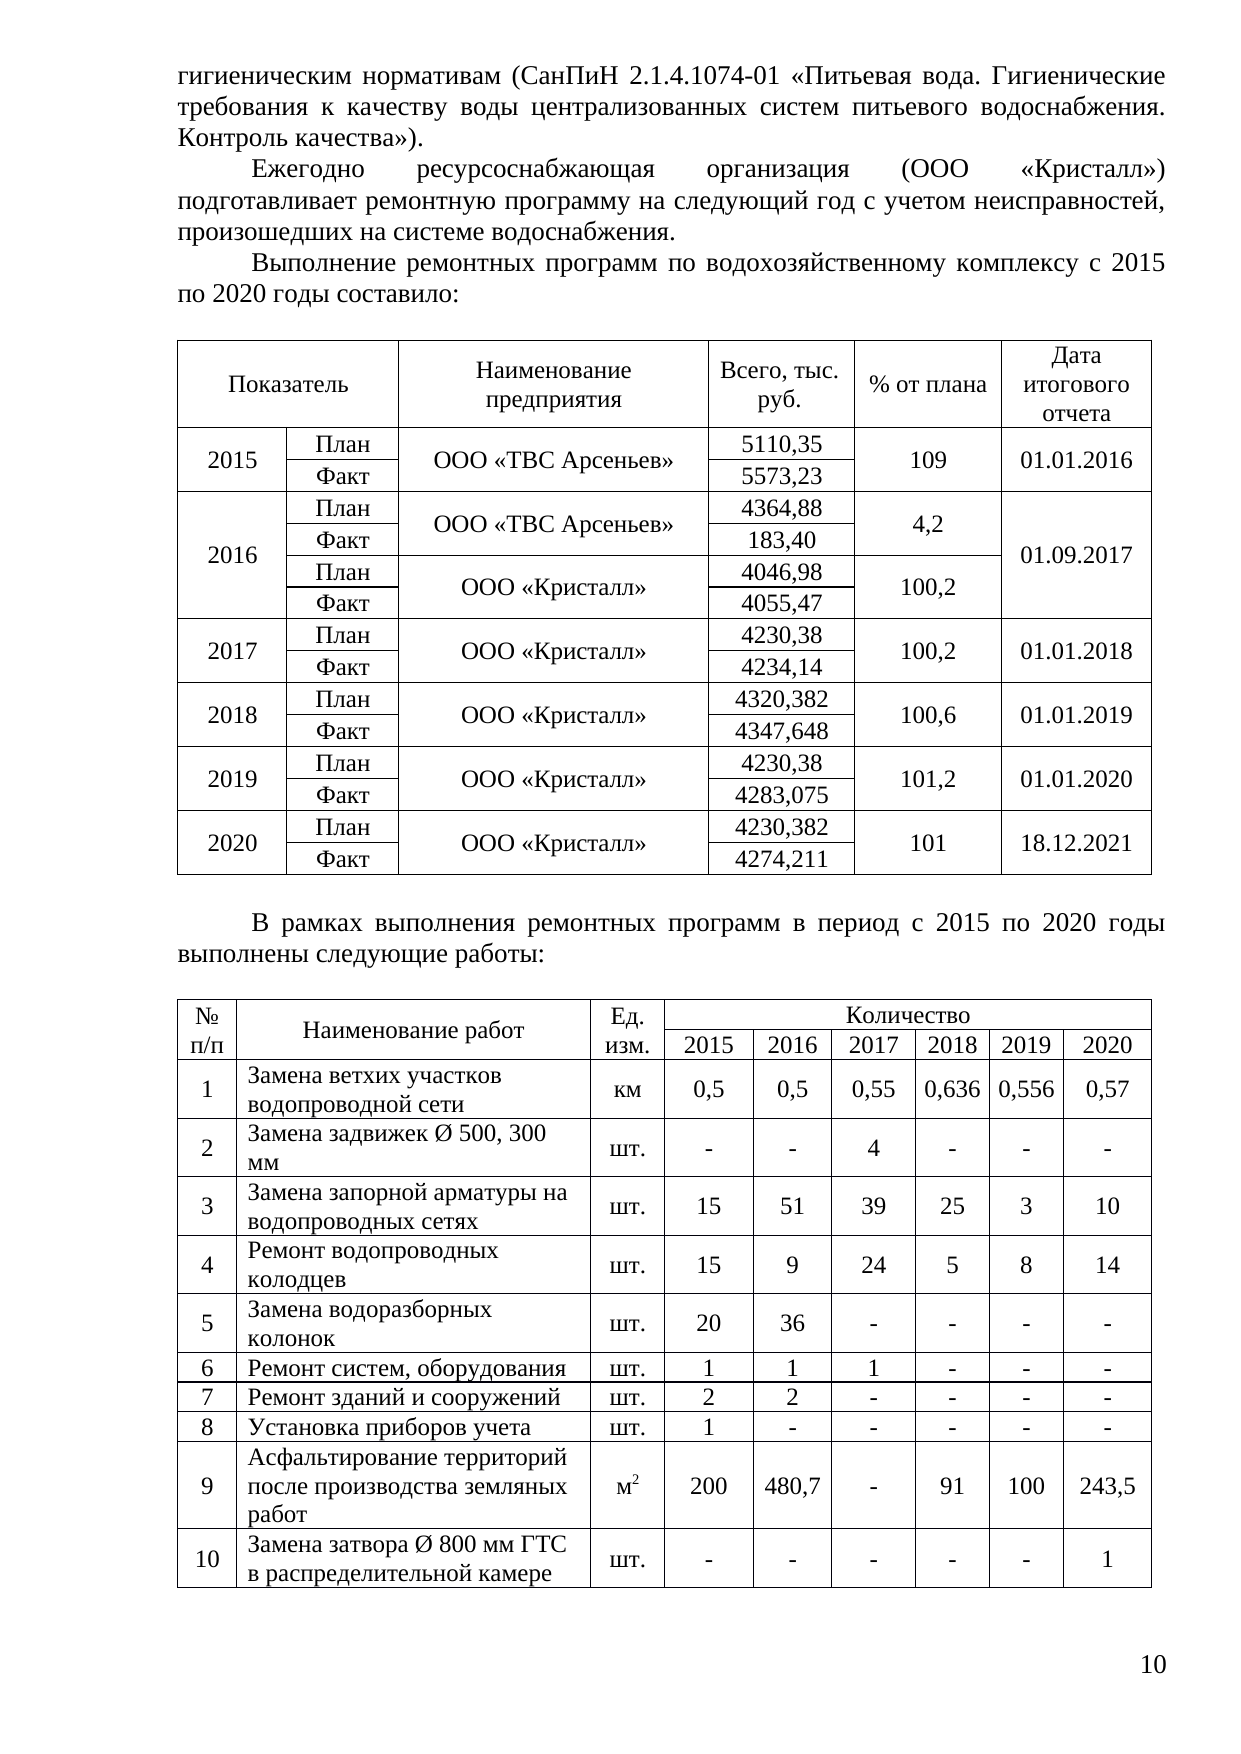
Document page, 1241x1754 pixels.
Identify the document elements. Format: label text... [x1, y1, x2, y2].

table_cell 3 [990, 1177, 1063, 1234]
table_cell 2015 [665, 1030, 753, 1059]
table_cell - [832, 1294, 915, 1352]
table_cell 0,57 [1064, 1060, 1151, 1117]
table_cell ООО «Кристалл» [399, 811, 708, 874]
table_cell 14 [1064, 1236, 1151, 1293]
table_cell 2017 [178, 619, 286, 682]
table_cell - [754, 1529, 831, 1587]
table_cell ООО «ТВС Арсеньев» [399, 492, 708, 554]
table_cell - [832, 1412, 915, 1441]
table_cell 5 [916, 1236, 989, 1293]
table_cell 8 [990, 1236, 1063, 1293]
table_cell - [832, 1442, 915, 1528]
table_cell - [754, 1119, 831, 1176]
table_cell - [832, 1529, 915, 1587]
table_cell 15 [665, 1236, 753, 1293]
table_cell шт. [591, 1294, 664, 1352]
table_cell 100,2 [855, 619, 1001, 682]
table_cell 100,6 [855, 683, 1001, 746]
table_cell шт. [591, 1236, 664, 1293]
table_cell - [1064, 1412, 1151, 1441]
table_cell шт. [591, 1529, 664, 1587]
table_cell Замена водоразборных колонок [237, 1294, 590, 1352]
table_cell - [665, 1529, 753, 1587]
table_cell - [916, 1294, 989, 1352]
table_cell 4230,38 [709, 747, 854, 778]
table_cell 1 [178, 1060, 236, 1117]
table_cell 4 [178, 1236, 236, 1293]
table_cell 4274,211 [709, 843, 854, 874]
table_cell План [287, 683, 398, 714]
table_cell 51 [754, 1177, 831, 1234]
table_cell 101,2 [855, 747, 1001, 810]
table_cell Замена затвора Ø 800 мм ГТС в распределительной камере [237, 1529, 590, 1587]
table_header Количество [665, 1000, 1151, 1029]
table_cell 7 [178, 1383, 236, 1411]
table_cell 39 [832, 1177, 915, 1234]
table_cell 01.01.2020 [1002, 747, 1151, 810]
table_header % от плана [855, 341, 1001, 427]
table_cell План [287, 811, 398, 842]
table_cell - [832, 1383, 915, 1411]
table_cell 2 [754, 1383, 831, 1411]
table_cell км [591, 1060, 664, 1117]
table_cell Факт [287, 460, 398, 491]
table_cell 4055,47 [709, 588, 854, 618]
table_cell - [1064, 1383, 1151, 1411]
table_cell ООО «Кристалл» [399, 619, 708, 682]
table_cell - [990, 1529, 1063, 1587]
table_cell 10 [178, 1529, 236, 1587]
table_cell 0,5 [665, 1060, 753, 1117]
table_cell 4320,382 [709, 683, 854, 714]
table_cell 1 [1064, 1529, 1151, 1587]
table_cell План [287, 747, 398, 778]
table_header Показатель [178, 341, 398, 427]
table_cell Факт [287, 779, 398, 810]
table_header Наименование работ [237, 1000, 590, 1059]
table_cell - [916, 1353, 989, 1381]
table_cell 2015 [178, 428, 286, 491]
table_cell ООО «Кристалл» [399, 556, 708, 618]
table_cell шт. [591, 1177, 664, 1234]
table_cell 1 [665, 1412, 753, 1441]
table_cell 9 [754, 1236, 831, 1293]
table_cell 2016 [754, 1030, 831, 1059]
table_cell 3 [178, 1177, 236, 1234]
table_cell Факт [287, 651, 398, 682]
table_cell 2020 [178, 811, 286, 874]
table_cell 4347,648 [709, 715, 854, 746]
table_cell - [1064, 1119, 1151, 1176]
table_cell Замена ветхих участков водопроводной сети [237, 1060, 590, 1117]
table_cell 243,5 [1064, 1442, 1151, 1528]
table_cell 183,40 [709, 524, 854, 554]
table_cell ООО «Кристалл» [399, 747, 708, 810]
table_cell 8 [178, 1412, 236, 1441]
table_cell 109 [855, 428, 1001, 491]
table_cell 25 [916, 1177, 989, 1234]
table_header Наименование предприятия [399, 341, 708, 427]
table_cell - [1064, 1294, 1151, 1352]
table_header Ед. изм. [591, 1000, 664, 1059]
table_cell 2018 [916, 1030, 989, 1059]
table_cell м2 [591, 1442, 664, 1528]
table_cell 36 [754, 1294, 831, 1352]
table_cell 15 [665, 1177, 753, 1234]
table_cell 4230,38 [709, 619, 854, 650]
table_cell Факт [287, 843, 398, 874]
table_cell 0,556 [990, 1060, 1063, 1117]
table_cell 2 [665, 1383, 753, 1411]
table_cell - [990, 1353, 1063, 1381]
table_cell 100,2 [855, 556, 1001, 618]
table_cell шт. [591, 1119, 664, 1176]
table_cell Ремонт систем, оборудования [237, 1353, 590, 1381]
table_cell 0,636 [916, 1060, 989, 1117]
table_cell Замена задвижек Ø 500, 300 мм [237, 1119, 590, 1176]
table_cell 4 [832, 1119, 915, 1176]
table_cell 01.01.2018 [1002, 619, 1151, 682]
table_cell 1 [754, 1353, 831, 1381]
table_cell 2018 [178, 683, 286, 746]
table_cell План [287, 619, 398, 650]
table_cell 0,5 [754, 1060, 831, 1117]
table_cell - [990, 1119, 1063, 1176]
table_cell 6 [178, 1353, 236, 1381]
table_cell - [990, 1412, 1063, 1441]
table_cell 5 [178, 1294, 236, 1352]
text Ежегодно ресурсоснабжающая организация (ООО «Кристалл») подготавливает ремонтную программу на следующий год с учетом неисправностей, произошедших на системе водоснабжения. [177, 153, 1167, 246]
table_cell 5573,23 [709, 460, 854, 491]
table_cell 01.01.2019 [1002, 683, 1151, 746]
table_cell 91 [916, 1442, 989, 1528]
table_cell 101 [855, 811, 1001, 874]
table_cell Асфальтирование территорий после производства земляных работ [237, 1442, 590, 1528]
table_cell Установка приборов учета [237, 1412, 590, 1441]
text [177, 59, 1167, 153]
table_cell - [665, 1119, 753, 1176]
table_cell - [990, 1294, 1063, 1352]
table_cell ООО «ТВС Арсеньев» [399, 428, 708, 491]
table_cell 4046,98 [709, 556, 854, 586]
table_cell 24 [832, 1236, 915, 1293]
table_cell 0,55 [832, 1060, 915, 1117]
table_cell 2016 [178, 492, 286, 618]
table_cell 200 [665, 1442, 753, 1528]
table_cell 2017 [832, 1030, 915, 1059]
table_cell 1 [832, 1353, 915, 1381]
table_cell 2 [178, 1119, 236, 1176]
table_cell Факт [287, 715, 398, 746]
table_cell Ремонт зданий и сооружений [237, 1383, 590, 1411]
table_header № п/п [178, 1000, 236, 1059]
table_cell 4230,382 [709, 811, 854, 842]
table_cell 9 [178, 1442, 236, 1528]
table_cell 1 [665, 1353, 753, 1381]
table_cell - [1064, 1353, 1151, 1381]
table_cell 4364,88 [709, 492, 854, 523]
table_cell 4,2 [855, 492, 1001, 554]
table_cell - [916, 1412, 989, 1441]
table_cell 18.12.2021 [1002, 811, 1151, 874]
table_cell 4234,14 [709, 651, 854, 682]
table_cell 01.09.2017 [1002, 492, 1151, 618]
table_cell 2020 [1064, 1030, 1151, 1059]
table_cell - [916, 1383, 989, 1411]
text В рамках выполнения ремонтных программ в период с 2015 по 2020 годы выполнены следующие работы: [177, 906, 1167, 968]
table_cell шт. [591, 1412, 664, 1441]
table_cell Факт [287, 588, 398, 618]
table_cell 01.01.2016 [1002, 428, 1151, 491]
table_cell 10 [1064, 1177, 1151, 1234]
table_cell 20 [665, 1294, 753, 1352]
table_cell - [990, 1383, 1063, 1411]
table_cell ООО «Кристалл» [399, 683, 708, 746]
table_header Всего, тыс. руб. [709, 341, 854, 427]
table_cell Факт [287, 524, 398, 554]
table_cell 480,7 [754, 1442, 831, 1528]
table_cell 5110,35 [709, 428, 854, 459]
table_cell - [754, 1412, 831, 1441]
table_cell - [916, 1119, 989, 1176]
table_cell шт. [591, 1353, 664, 1381]
table_cell План [287, 492, 398, 523]
table_cell Замена запорной арматуры на водопроводных сетях [237, 1177, 590, 1234]
table_cell 2019 [990, 1030, 1063, 1059]
table_cell шт. [591, 1383, 664, 1411]
table_cell 2019 [178, 747, 286, 810]
table_cell Ремонт водопроводных колодцев [237, 1236, 590, 1293]
table_cell - [916, 1529, 989, 1587]
table_cell 4283,075 [709, 779, 854, 810]
table_cell План [287, 428, 398, 459]
table_header Дата итогового отчета [1002, 341, 1151, 427]
text Выполнение ремонтных программ по водохозяйственному комплексу с 2015 по 2020 годы составило: [177, 246, 1167, 308]
table_cell План [287, 556, 398, 586]
table_cell 100 [990, 1442, 1063, 1528]
